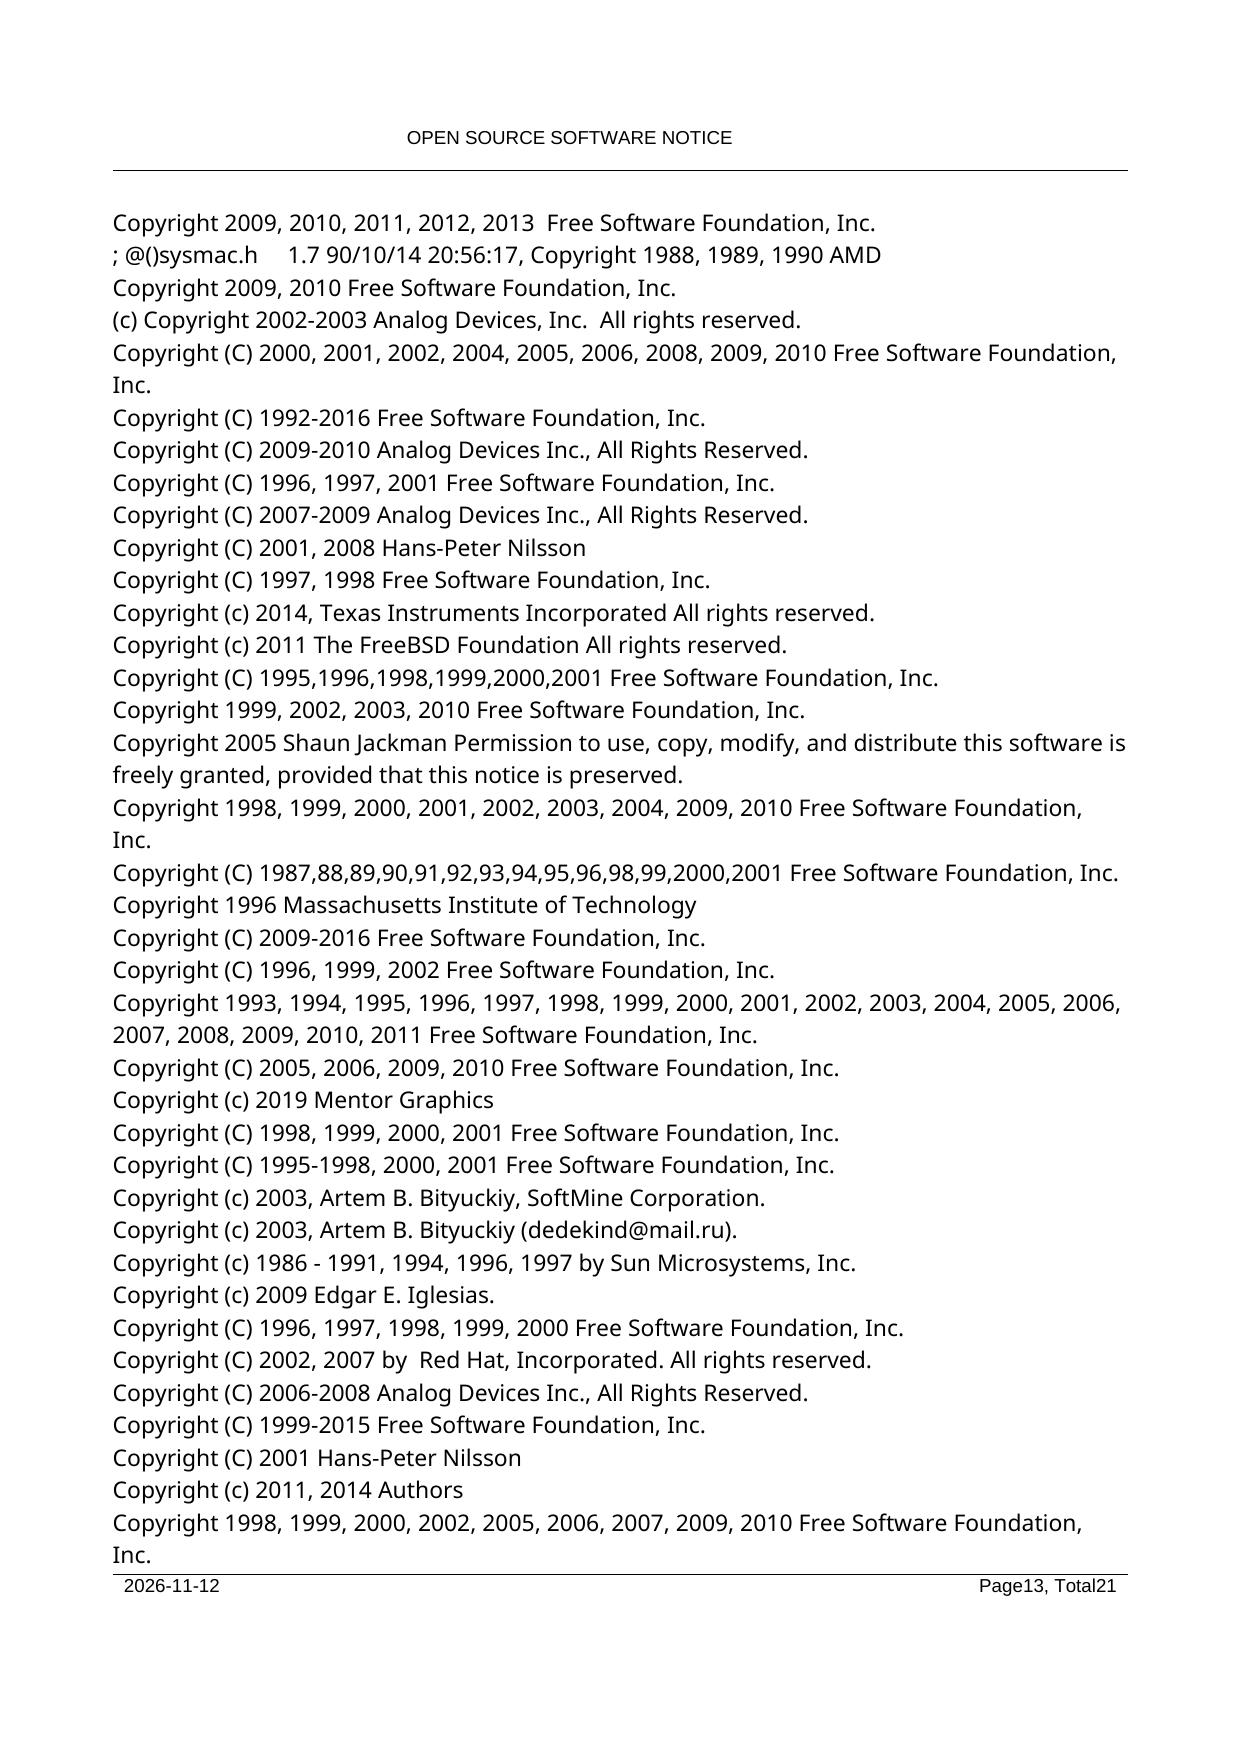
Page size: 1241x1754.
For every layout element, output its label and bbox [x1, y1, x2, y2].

text [112, 206, 1128, 1571]
